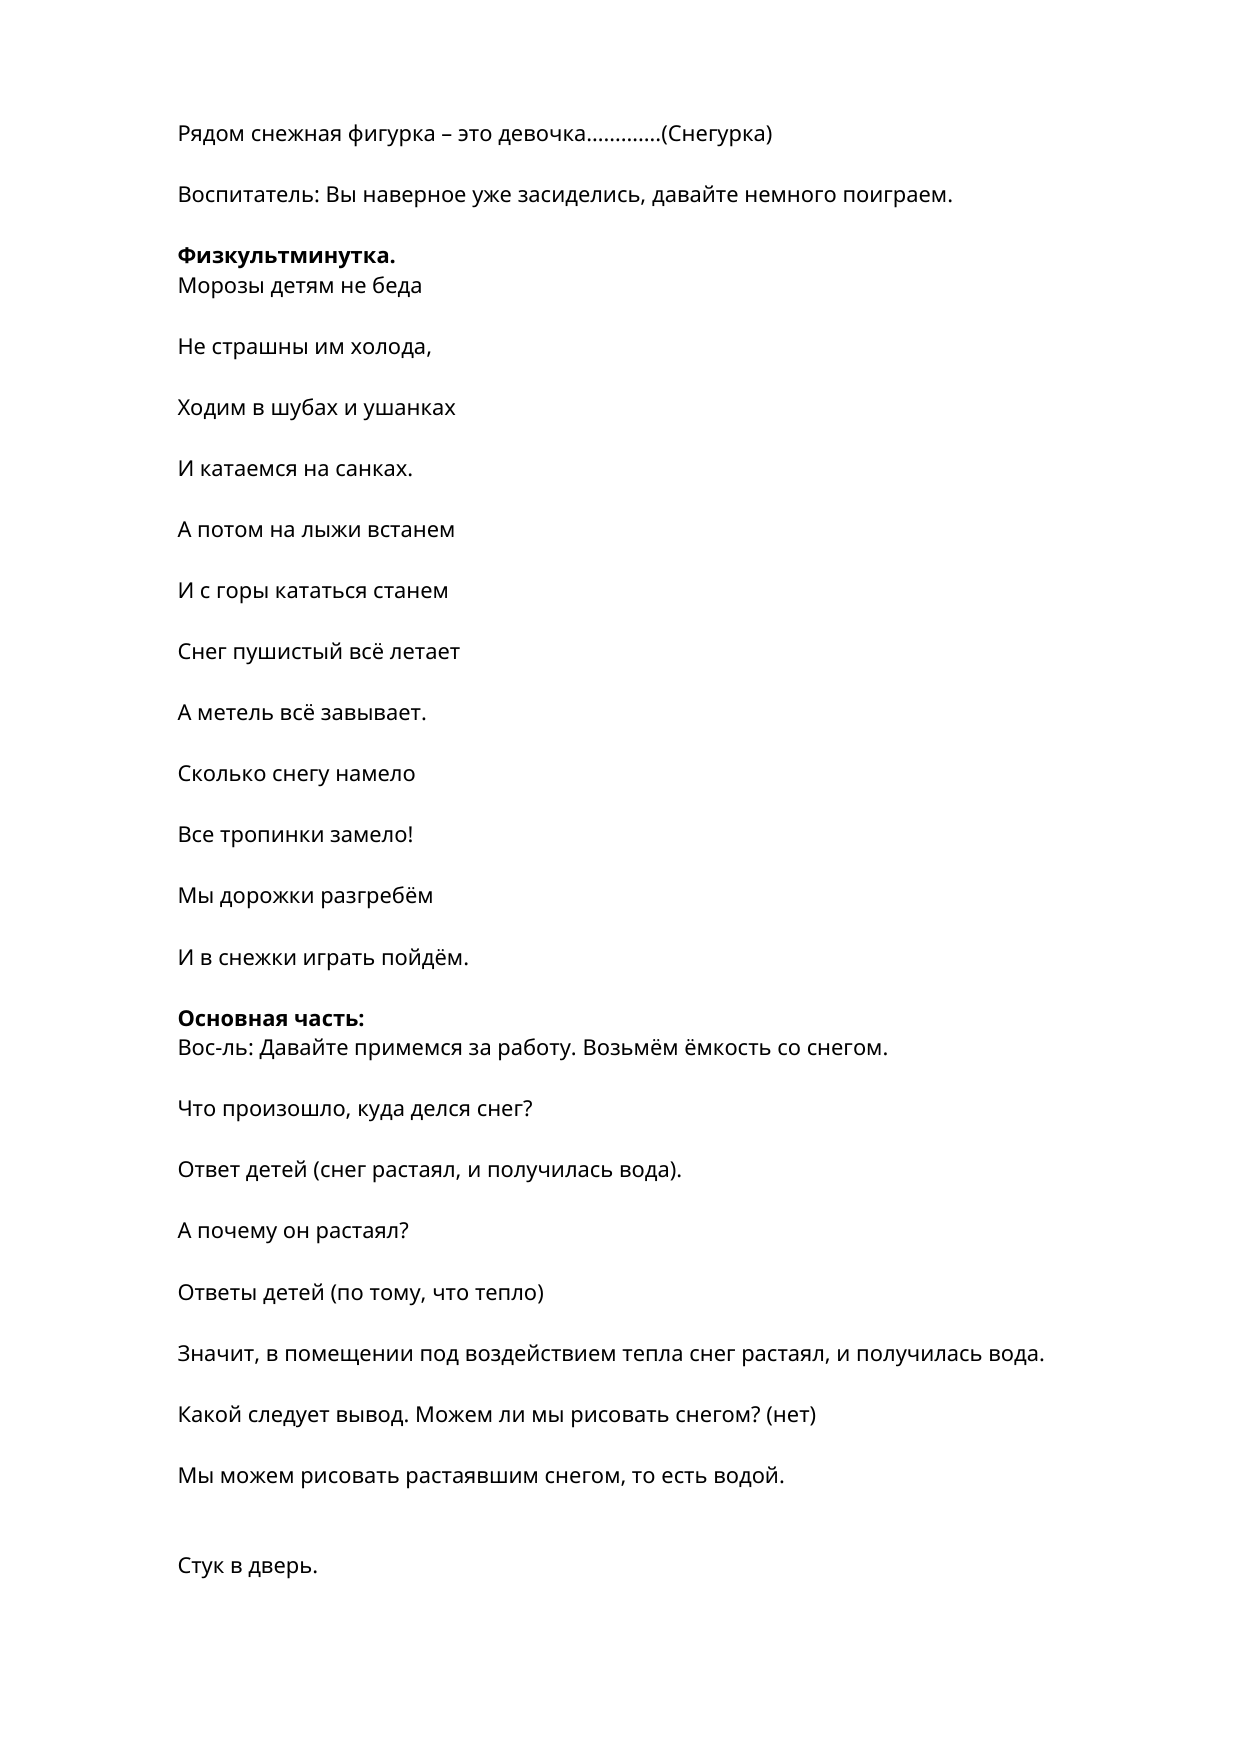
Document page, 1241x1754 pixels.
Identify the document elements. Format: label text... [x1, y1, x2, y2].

text Какой следует вывод. Можем ли мы рисовать снегом? (нет) [177, 1398, 1152, 1428]
text И в снежки играть пойдём. [177, 941, 1152, 971]
text Стук в дверь. [177, 1550, 1152, 1580]
text И катаемся на санках. [177, 453, 1152, 483]
text Мы дорожки разгребём [177, 880, 1152, 910]
text А метель всё завывает. [177, 697, 1152, 727]
text Все тропинки замело! [177, 819, 1152, 849]
text Ответ детей (снег растаял, и получилась вода). [177, 1154, 1152, 1184]
text Снег пушистый всё летает [177, 636, 1152, 666]
text Ходим в шубах и ушанках [177, 392, 1152, 422]
text Морозы детям не беда [177, 270, 1152, 300]
text Ответы детей (по тому, что тепло) [177, 1276, 1152, 1306]
text Значит, в помещении под воздействием тепла снег растаял, и получилась вода. [177, 1337, 1152, 1367]
text Рядом снежная фигурка – это девочка………….(Снегурка) [177, 118, 1152, 148]
text А почему он растаял? [177, 1215, 1152, 1245]
text Основная часть: [177, 1002, 1152, 1032]
text Не страшны им холода, [177, 331, 1152, 361]
text Сколько снегу намело [177, 758, 1152, 788]
text И с горы кататься станем [177, 575, 1152, 605]
text Что произошло, куда делся снег? [177, 1093, 1152, 1123]
text Мы можем рисовать растаявшим снегом, то есть водой. [177, 1459, 1152, 1489]
text А потом на лыжи встанем [177, 514, 1152, 544]
text Вос-ль: Давайте примемся за работу. Возьмём ёмкость со снегом. [177, 1032, 1152, 1062]
text Воспитатель: Вы наверное уже засиделись, давайте немного поиграем. [177, 179, 1152, 209]
text Физкультминутка. [177, 240, 1152, 270]
